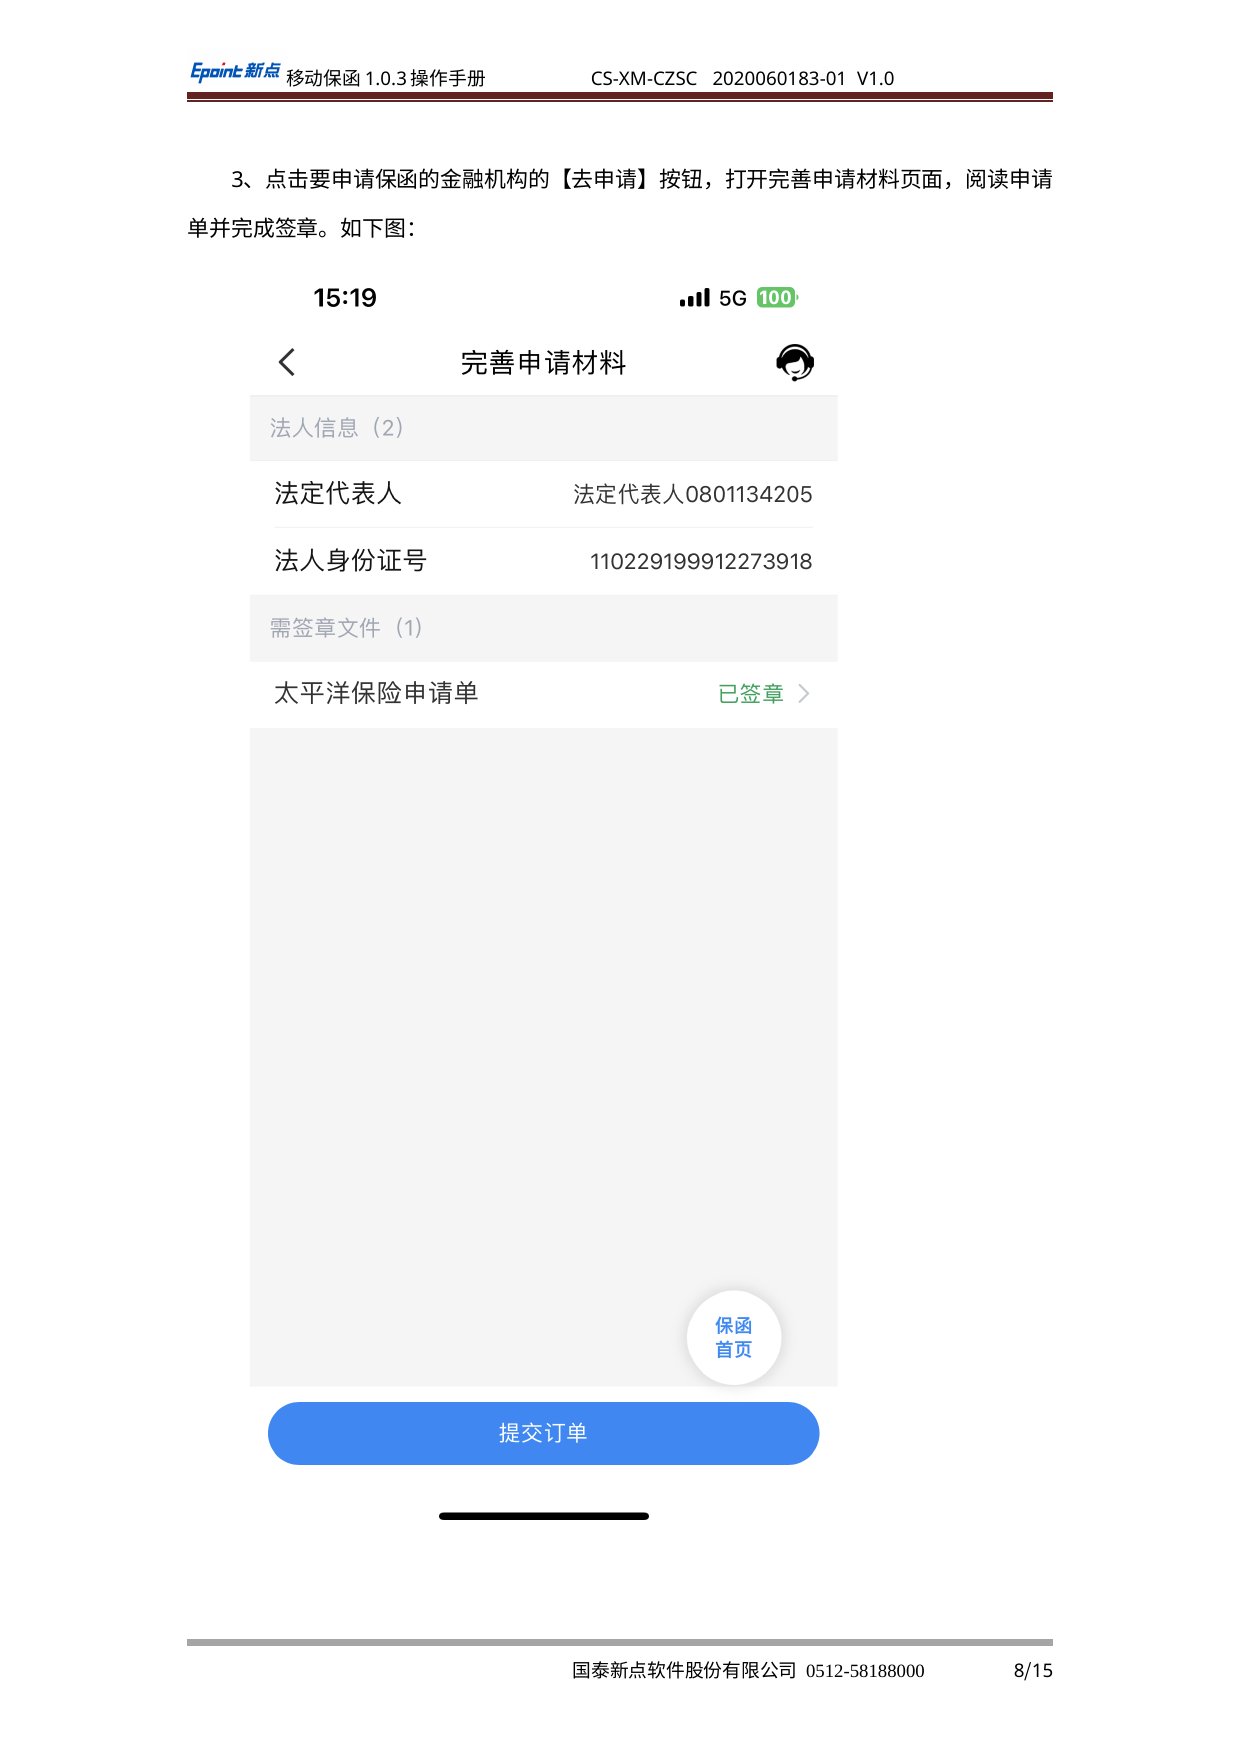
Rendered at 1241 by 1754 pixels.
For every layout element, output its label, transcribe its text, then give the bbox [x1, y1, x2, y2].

picture [187, 47, 286, 86]
picture [249, 259, 838, 1532]
text 3、点击要申请保函的金融机构的【去申请】按钮，打开完善申请材料页面，阅读申请单并完成签章。如下图： [187, 162, 1053, 243]
